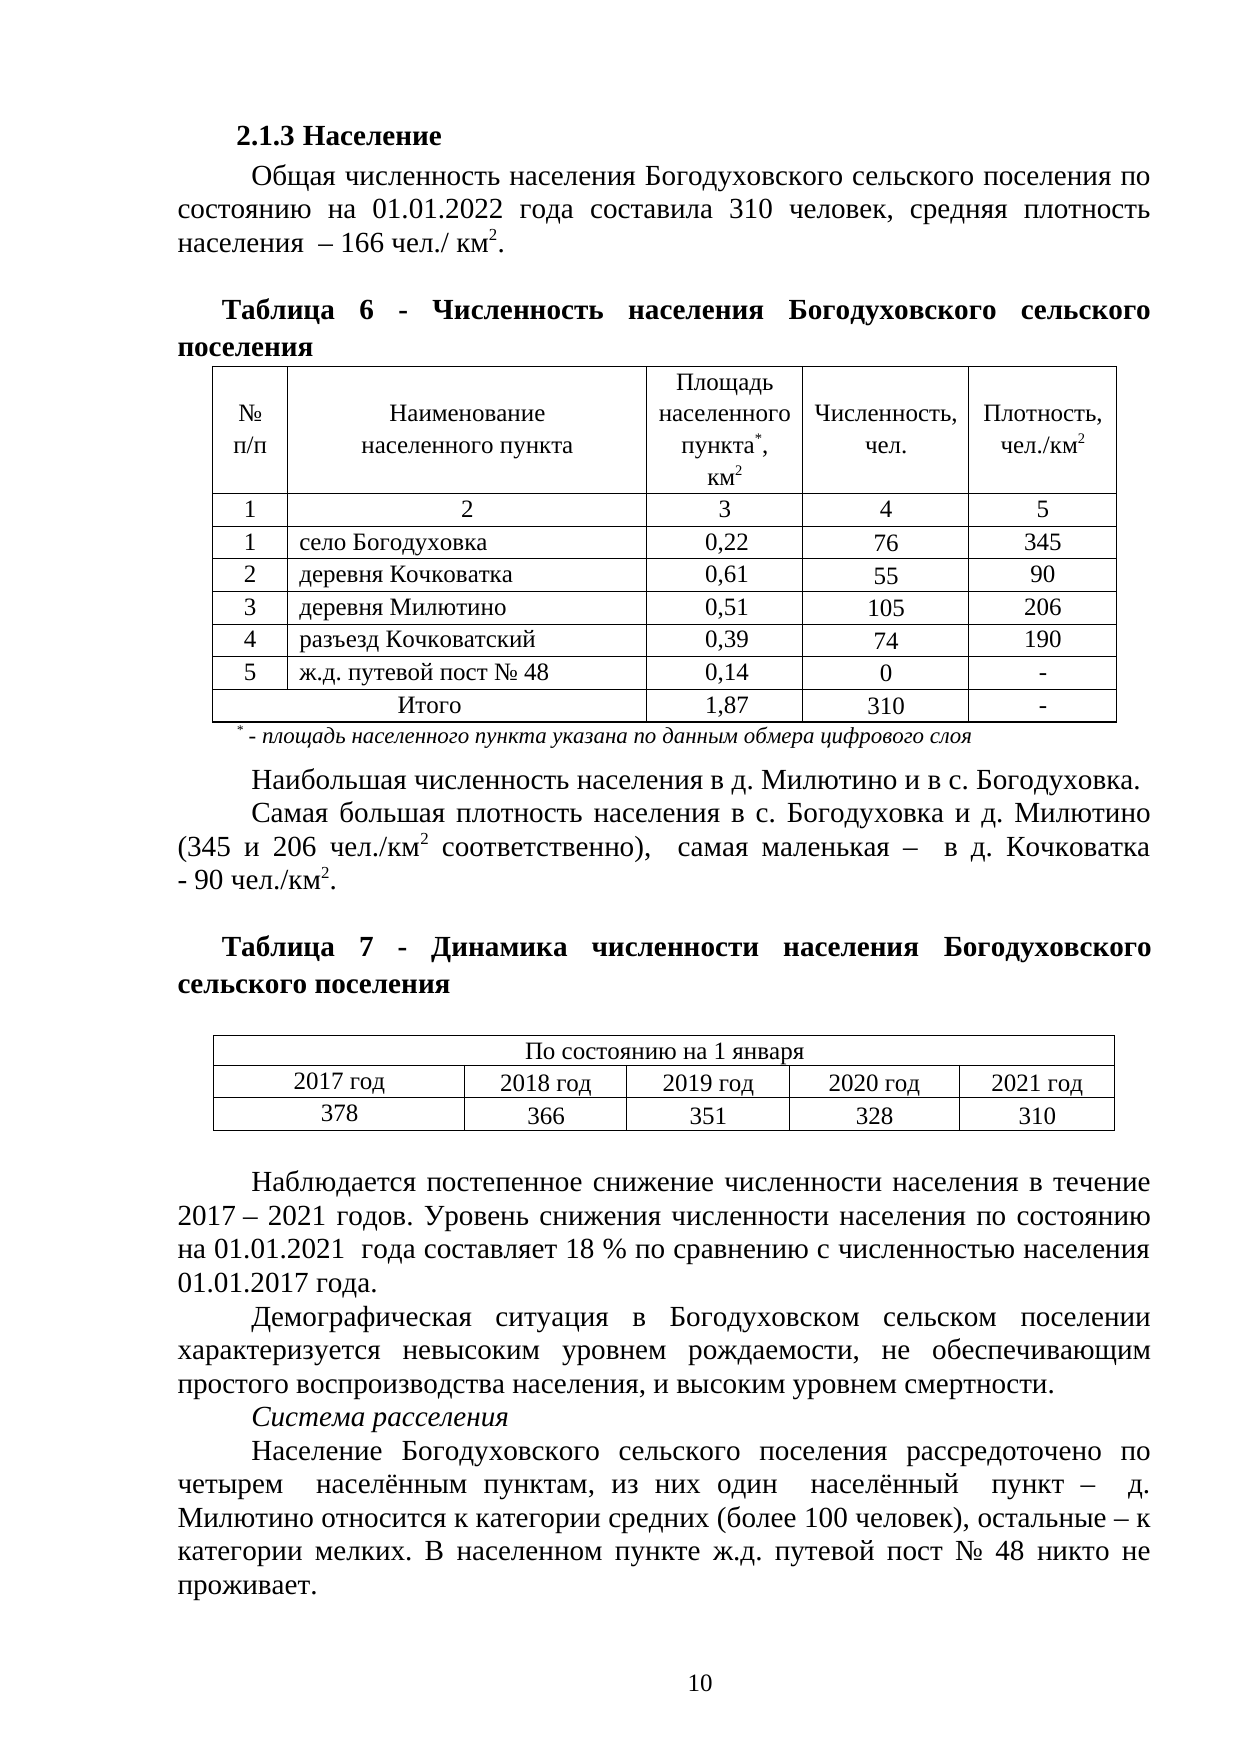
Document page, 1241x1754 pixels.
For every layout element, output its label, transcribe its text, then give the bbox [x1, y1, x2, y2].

table_cell 310 [960, 1098, 1114, 1130]
table_header Плотность, чел./км2 [969, 367, 1116, 493]
table_cell 378 [214, 1098, 464, 1130]
table_cell 74 [803, 625, 968, 656]
table_cell разъезд Кочковатский [288, 625, 646, 656]
table_cell 2021 год [960, 1066, 1114, 1097]
table_cell 190 [969, 625, 1116, 656]
table_cell 76 [803, 527, 968, 558]
table_cell 90 [969, 559, 1116, 591]
table_cell 4 [213, 625, 287, 656]
table_cell 206 [969, 592, 1116, 623]
table_cell 0,14 [647, 657, 802, 689]
table_cell 1 [213, 527, 287, 558]
table_header По состоянию на 1 января [214, 1036, 1114, 1065]
table_cell 105 [803, 592, 968, 623]
table_header Наименование населенного пункта [288, 367, 646, 493]
table_cell 2020 год [790, 1066, 959, 1097]
text Наибольшая численность населения в д. Милютино и в с. Богодуховка. [177, 762, 1152, 795]
text Таблица 6 - Численность населения Богодуховского сельского поселения [177, 292, 1152, 362]
table_header Площадь населенногопункта*, км2 [647, 367, 802, 493]
subtitle Население [236, 118, 1152, 152]
table_cell 0 [803, 657, 968, 689]
text * - площадь населенного пункта указана по данным обмера цифрового слоя [236, 722, 1152, 749]
table_cell 2 [213, 559, 287, 591]
table_cell 2019 год [627, 1066, 789, 1097]
table_cell 1 [213, 494, 287, 526]
table_cell 3 [213, 592, 287, 623]
text Самая большая плотность населения в с. Богодуховка и д. Милютино (345 и 206 чел./км2 соответственно), самая маленькая – в д. Кочковатка - 90 чел./км2. [177, 795, 1152, 896]
table_cell 310 [803, 690, 968, 721]
table_cell 2018 год [465, 1066, 626, 1097]
table_cell ж.д. путевой пост № 48 [288, 657, 646, 689]
table_cell 0,61 [647, 559, 802, 591]
table_cell 345 [969, 527, 1116, 558]
table_header № п/п [213, 367, 287, 493]
table_cell 351 [627, 1098, 789, 1130]
table_cell 2 [288, 494, 646, 526]
table_cell 3 [647, 494, 802, 526]
text Система расселения [177, 1399, 1152, 1433]
table_cell деревня Кочковатка [288, 559, 646, 591]
table_cell 0,22 [647, 527, 802, 558]
table_cell 4 [803, 494, 968, 526]
table_cell 55 [803, 559, 968, 591]
text Демографическая ситуация в Богодуховском сельском поселении характеризуется невысоким уровнем рождаемости, не обеспечивающим простого воспроизводства населения, и высоким уровнем смертности. [177, 1299, 1152, 1399]
text Таблица 7 - Динамика численности населения Богодуховского сельского поселения [177, 929, 1152, 1000]
text Население Богодуховского сельского поселения рассредоточено по четырем населённым пунктам, из них один населённый пункт – д. Милютино относится к категории средних (более 100 человек), остальные – к категории мелких. В населенном пункте ж.д. путевой пост № 48 никто не проживает. [177, 1433, 1152, 1601]
table_cell Итого [213, 690, 646, 721]
table_cell 1,87 [647, 690, 802, 721]
table_cell 328 [790, 1098, 959, 1130]
table_cell 5 [969, 494, 1116, 526]
table_cell деревня Милютино [288, 592, 646, 623]
table_cell - [969, 690, 1116, 721]
table_cell 5 [213, 657, 287, 689]
table_cell 366 [465, 1098, 626, 1130]
text Общая численность населения Богодуховского сельского поселения по состоянию на 01.01.2022 года составила 310 человек, средняя плотность населения – 166 чел./ км2. [177, 158, 1152, 258]
table_cell 0,39 [647, 625, 802, 656]
text Наблюдается постепенное снижение численности населения в течение 2017 – 2021 годов. Уровень снижения численности населения по состоянию на 01.01.2021 года составляет 18 % по сравнению с численностью населения 01.01.2017 года. [177, 1164, 1152, 1299]
table_header Численность, чел. [803, 367, 968, 493]
table_cell село Богодуховка [288, 527, 646, 558]
table_cell 2017 год [214, 1066, 464, 1097]
table_cell 0,51 [647, 592, 802, 623]
table_cell - [969, 657, 1116, 689]
